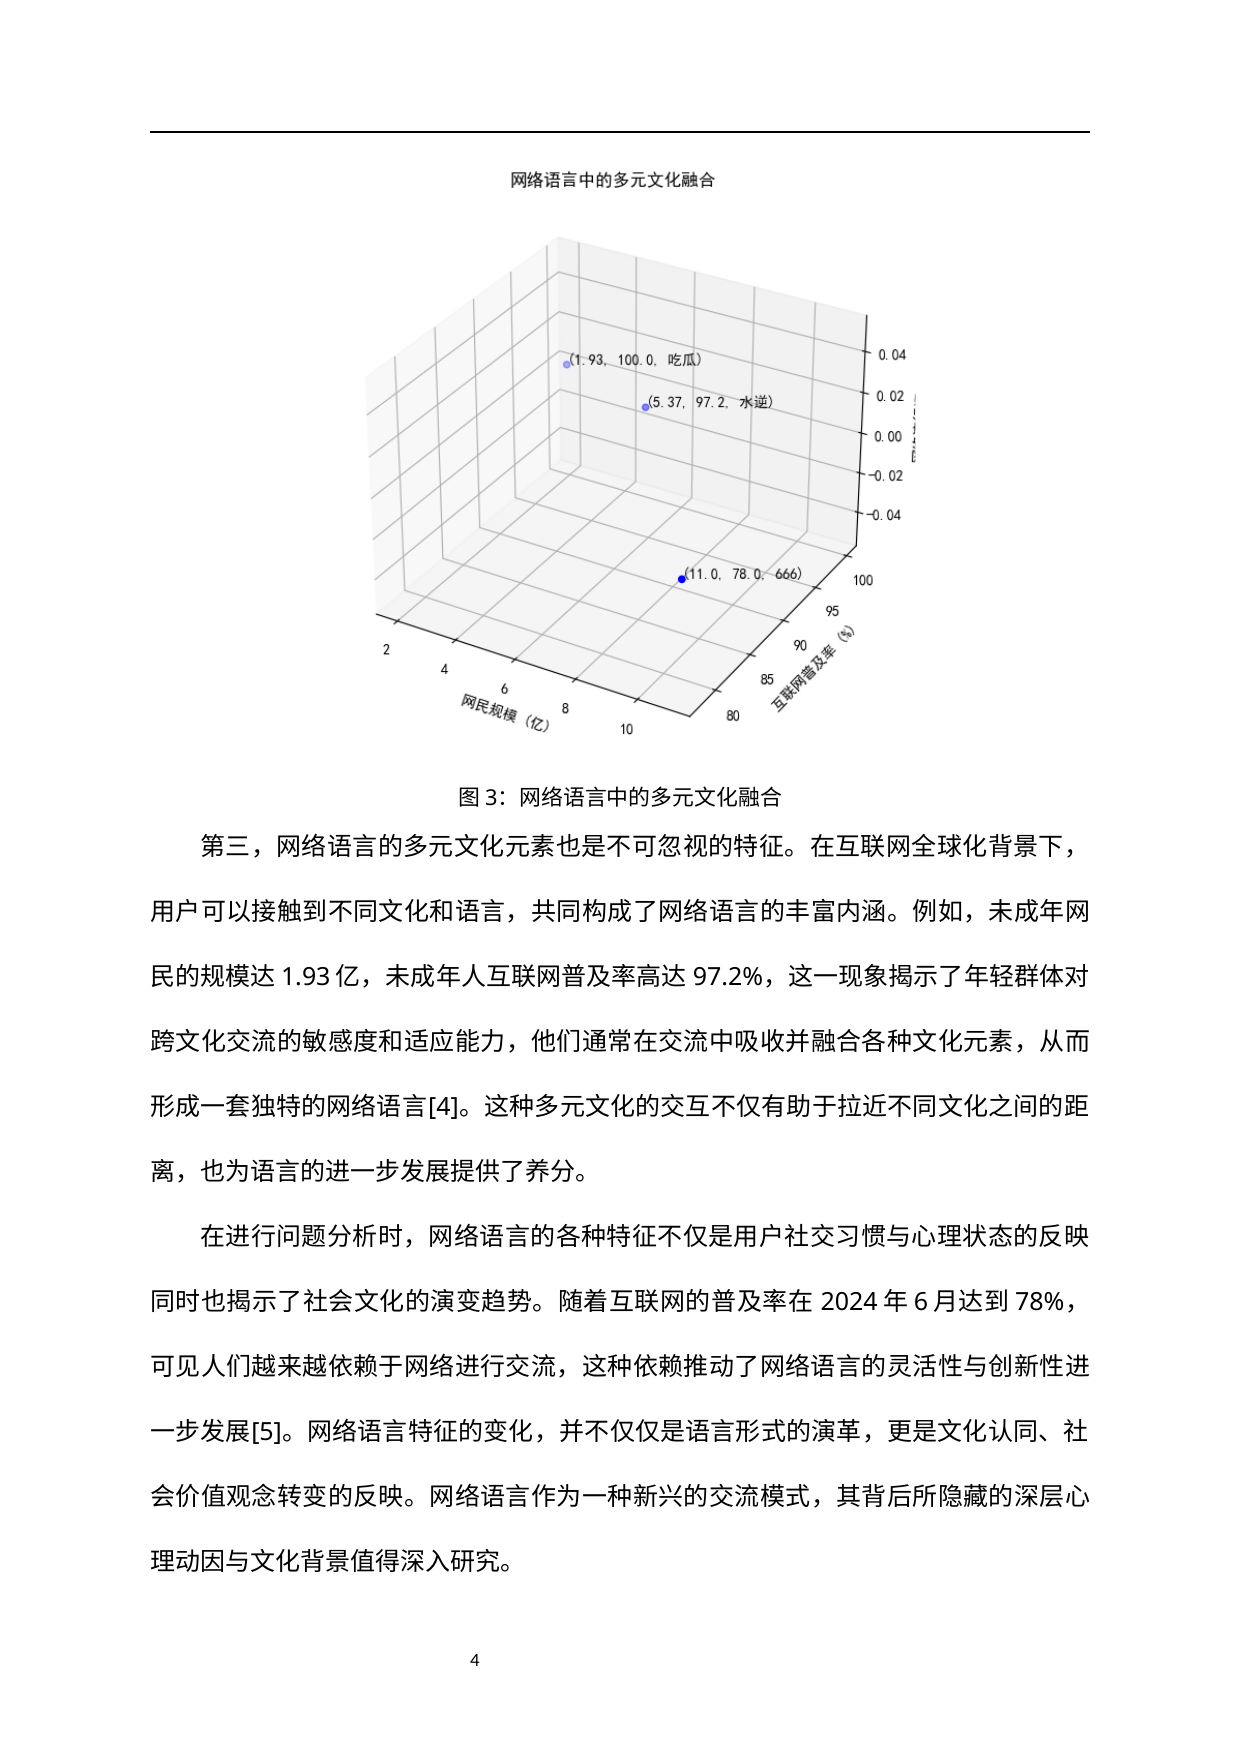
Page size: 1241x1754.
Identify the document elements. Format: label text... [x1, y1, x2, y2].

picture [325, 162, 916, 762]
text 在进行问题分析时，网络语言的各种特征不仅是用户社交习惯与心理状态的反映，同时也揭示了社会文化的演变趋势。随着互联网的普及率在2024年6月达到78%，可见人们越来越依赖于网络进行交流，这种依赖推动了网络语言的灵活性与创新性进一步发展[5]。网络语言特征的变化，并不仅仅是语言形式的演革，更是文化认同、社会价值观念转变的反映。网络语言作为一种新兴的交流模式，其背后所隐藏的深层心理动因与文化背景值得深入研究。 [150, 1202, 1090, 1592]
text 图3：网络语言中的多元文化融合 [150, 779, 1090, 812]
text 第三，网络语言的多元文化元素也是不可忽视的特征。在互联网全球化背景下，用户可以接触到不同文化和语言，共同构成了网络语言的丰富内涵。例如，未成年网民的规模达1.93亿，未成年人互联网普及率高达97.2%，这一现象揭示了年轻群体对跨文化交流的敏感度和适应能力，他们通常在交流中吸收并融合各种文化元素，从而形成一套独特的网络语言[4]。这种多元文化的交互不仅有助于拉近不同文化之间的距离，也为语言的进一步发展提供了养分。 [150, 812, 1090, 1202]
